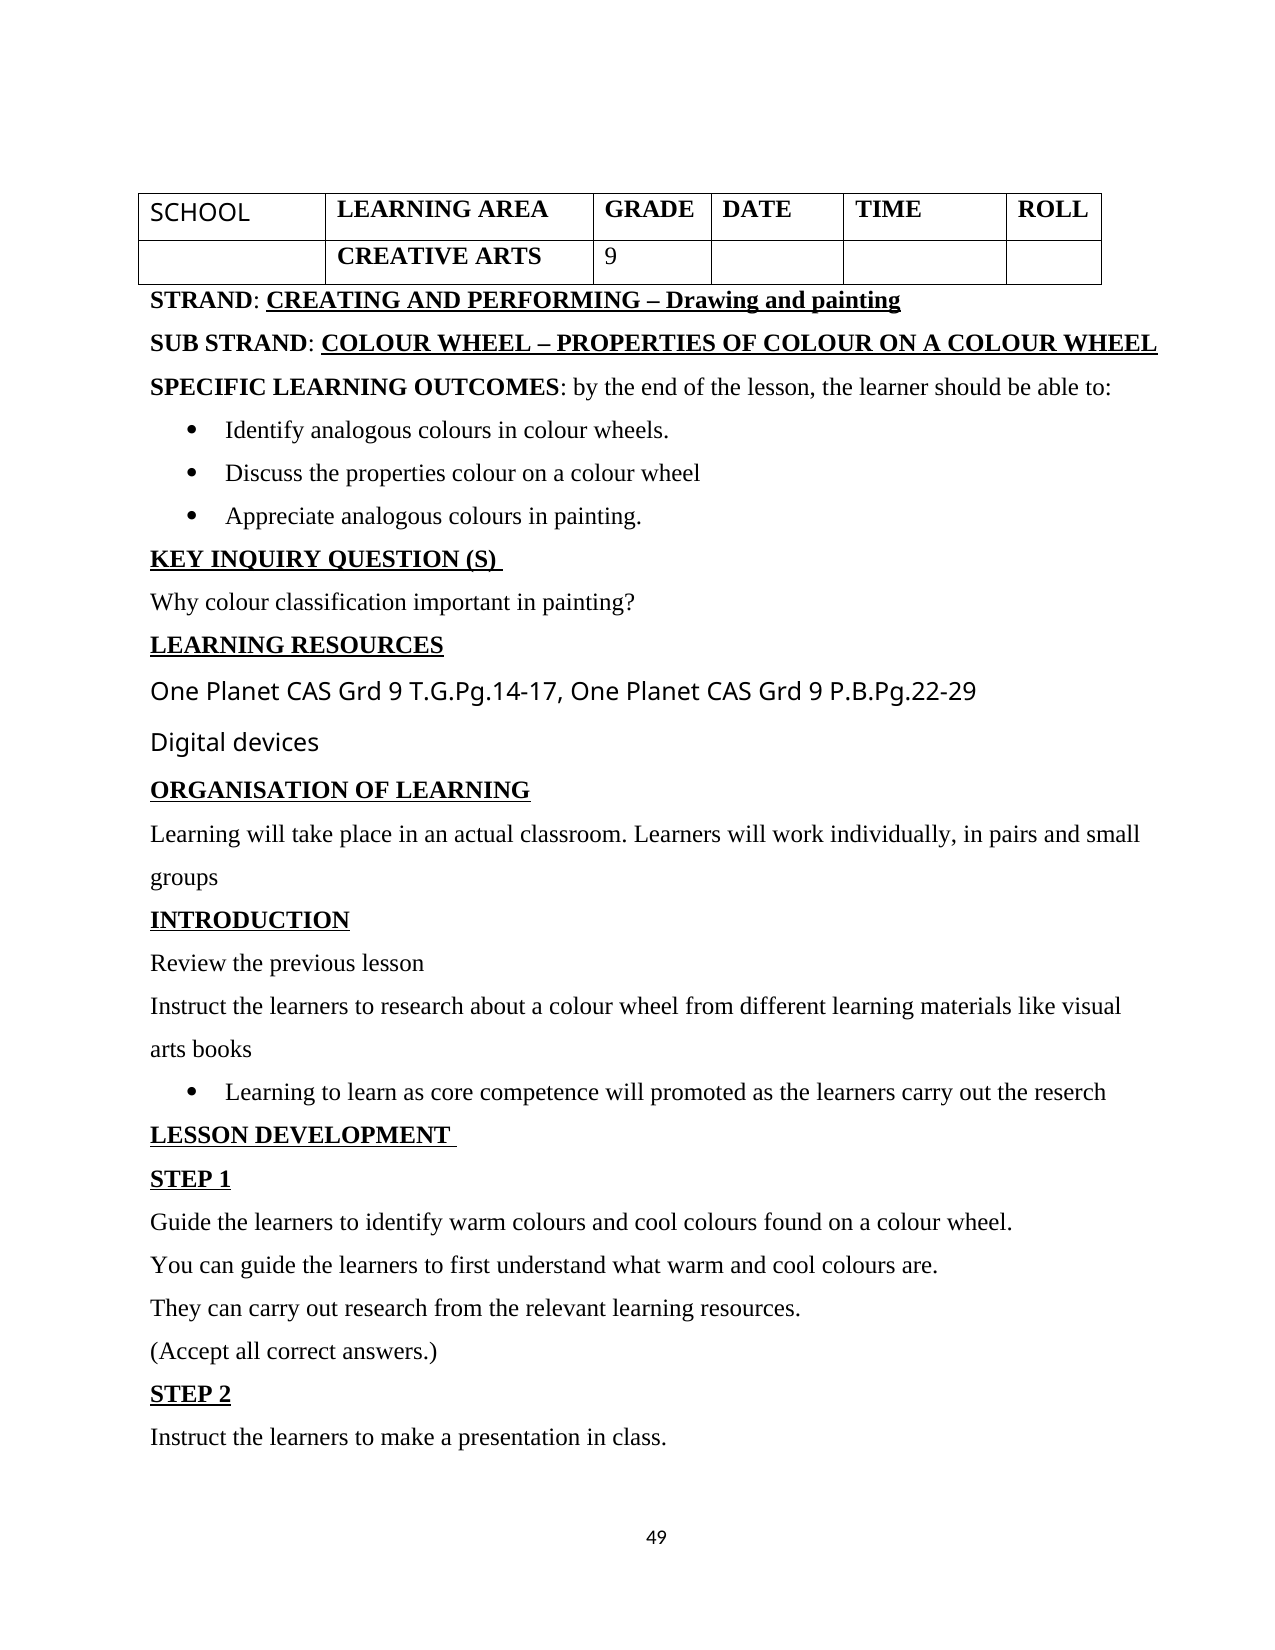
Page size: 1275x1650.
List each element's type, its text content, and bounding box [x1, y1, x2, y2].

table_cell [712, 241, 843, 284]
text SUB STRAND: COLOUR WHEEL – PROPERTIES OF COLOUR ON A COLOUR WHEEL [150, 328, 1162, 357]
text STEP 1 [150, 1164, 1162, 1192]
list Appreciate analogous colours in painting. [187, 501, 1162, 530]
text Instruct the learners to research about a colour wheel from different learning materials like visual arts books [150, 991, 1162, 1063]
text LESSON DEVELOPMENT [150, 1121, 1162, 1149]
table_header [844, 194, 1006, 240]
text Instruct the learners to make a presentation in class. [150, 1422, 1162, 1451]
text Digital devices [150, 724, 1162, 758]
text Why colour classification important in painting? [150, 587, 1162, 616]
text LEARNING RESOURCES [150, 630, 1162, 659]
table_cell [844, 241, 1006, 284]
text Review the previous lesson [150, 948, 1162, 977]
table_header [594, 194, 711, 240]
text Guide the learners to identify warm colours and cool colours found on a colour wheel. [150, 1207, 1162, 1236]
text STEP 2 [150, 1379, 1162, 1408]
text One Planet CAS Grd 9 T.G.Pg.14-17, One Planet CAS Grd 9 P.B.Pg.22-29 [150, 673, 1162, 707]
text Learning will take place in an actual classroom. Learners will work individually, in pairs and small groups [150, 819, 1162, 891]
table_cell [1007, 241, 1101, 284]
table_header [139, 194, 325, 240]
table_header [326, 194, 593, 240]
text You can guide the learners to first understand what warm and cool colours are. [150, 1250, 1162, 1279]
text KEY INQUIRY QUESTION (S) [150, 544, 1162, 573]
list Identify analogous colours in colour wheels. [187, 415, 1162, 443]
text INTRODUCTION [150, 905, 1162, 934]
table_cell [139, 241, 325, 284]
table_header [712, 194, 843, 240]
text SPECIFIC LEARNING OUTCOMES: by the end of the lesson, the learner should be able to: [150, 372, 1162, 400]
text They can carry out research from the relevant learning resources. [150, 1293, 1162, 1322]
list Discuss the properties colour on a colour wheel [187, 458, 1162, 487]
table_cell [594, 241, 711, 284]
text STRAND: CREATING AND PERFORMING – Drawing and painting [150, 285, 1162, 314]
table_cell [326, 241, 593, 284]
text (Accept all correct answers.) [150, 1336, 1162, 1365]
list Learning to learn as core competence will promoted as the learners carry out the reserch [187, 1077, 1162, 1106]
text ORGANISATION OF LEARNING [150, 776, 1162, 804]
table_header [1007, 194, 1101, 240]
